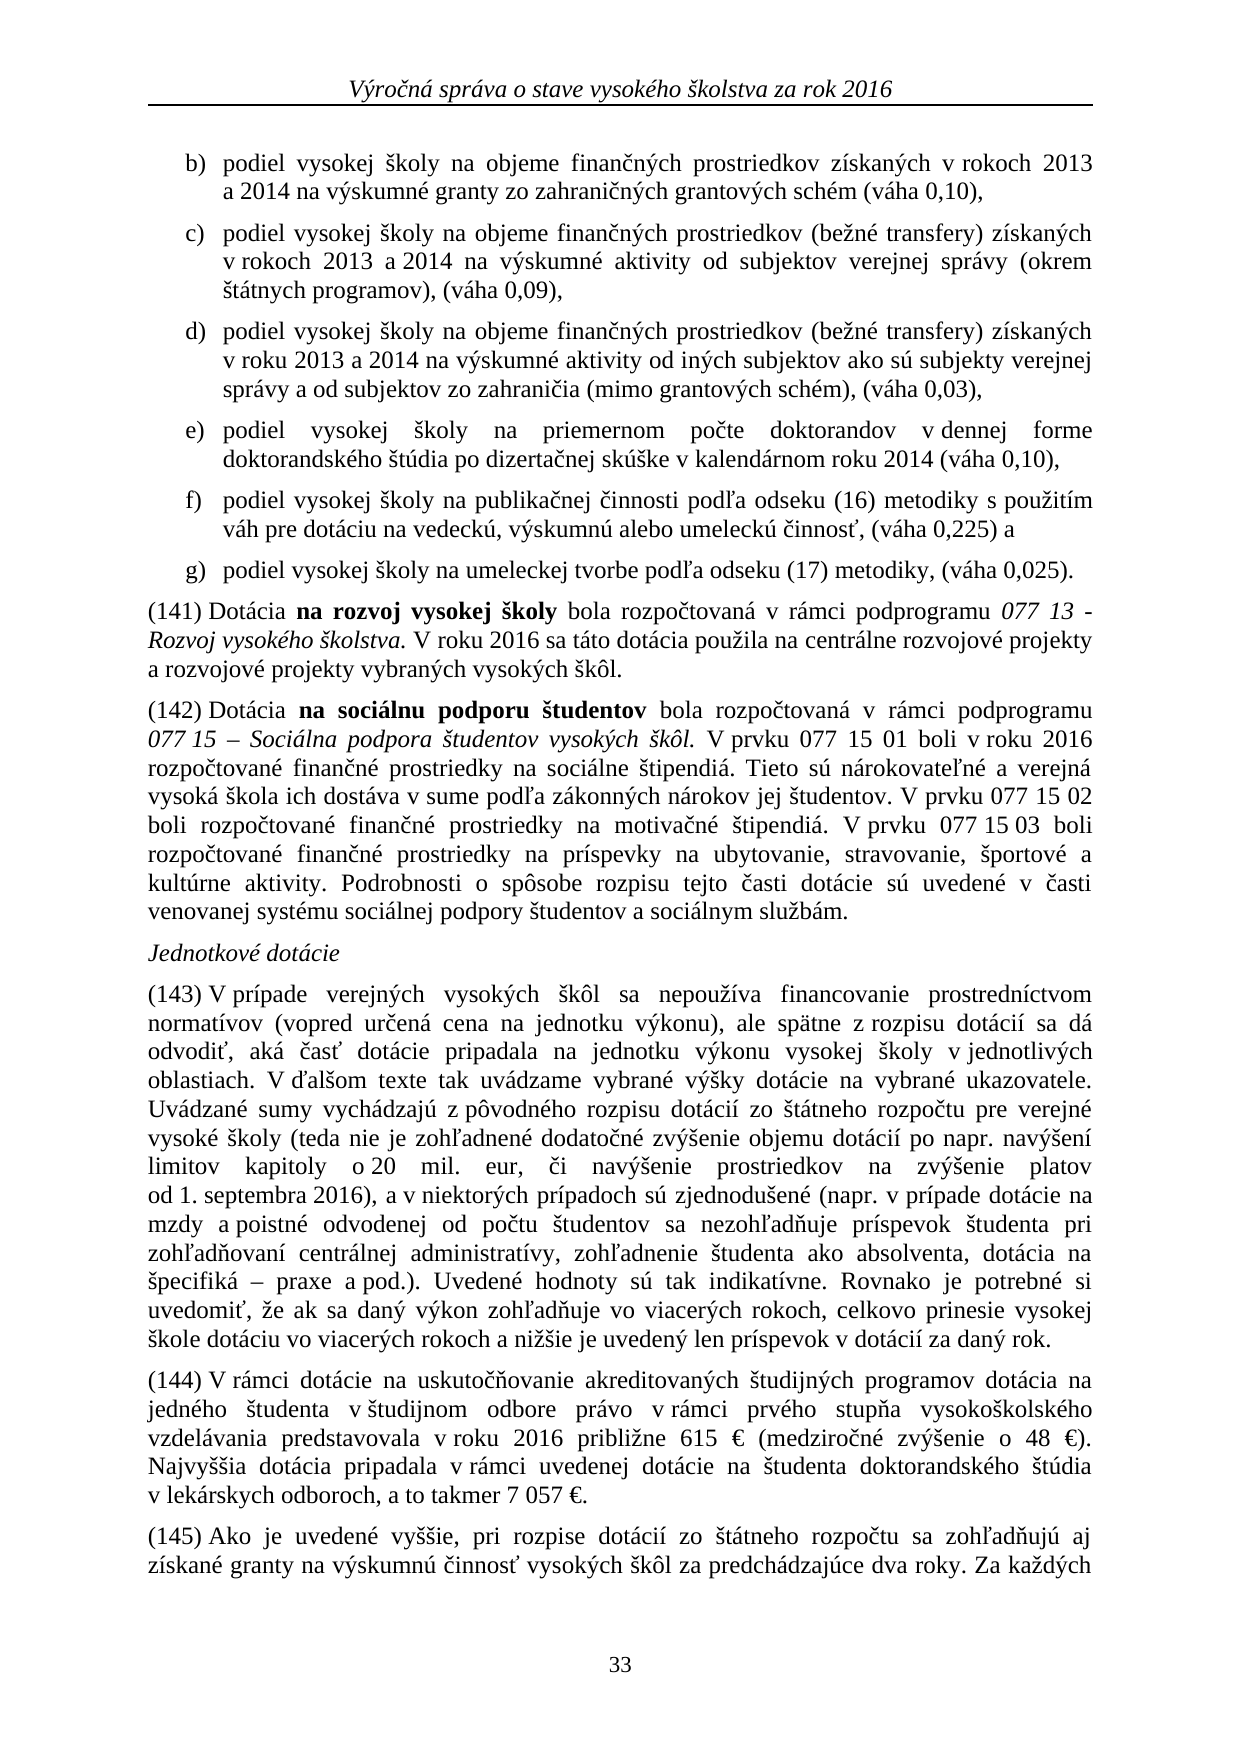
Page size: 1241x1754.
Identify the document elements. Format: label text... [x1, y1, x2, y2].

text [148, 1521, 1093, 1579]
list podiel vysokej školy na publikačnej činnosti podľa odseku (16) metodiky s použitím váh pre dotáciu na vedeckú, výskumnú alebo umeleckú činnosť, (váha 0,225) a [185, 485, 1093, 543]
text Dotácia na rozvoj vysokej školy bola rozpočtovaná v rámci podprogramu 077 13 - Rozvoj vysokého školstva. V roku 2016 sa táto dotácia použila na centrálne rozvojové projekty a rozvojové projekty vybraných vysokých škôl. [148, 596, 1093, 683]
list podiel vysokej školy na objeme finančných prostriedkov (bežné transfery) získaných v rokoch 2013 a 2014 na výskumné aktivity od subjektov verejnej správy (okrem štátnych programov), (váha 0,09), [185, 218, 1093, 304]
text Dotácia na sociálnu podporu študentov bola rozpočtovaná v rámci podprogramu 077 15 – Sociálna podpora študentov vysokých škôl. V prvku 077 15 01 boli v roku 2016 rozpočtované finančné prostriedky na sociálne štipendiá. Tieto sú nárokovateľné a verejná vysoká škola ich dostáva v sume podľa zákonných nárokov jej študentov. V prvku 077 15 02 boli rozpočtované finančné prostriedky na motivačné štipendiá. V prvku 077 15 03 boli rozpočtované finančné prostriedky na príspevky na ubytovanie, stravovanie, športové a kultúrne aktivity. Podrobnosti o spôsobe rozpisu tejto časti dotácie sú uvedené v časti venovanej systému sociálnej podpory študentov a sociálnym službám. [148, 695, 1093, 925]
subtitle Jednotkové dotácie [148, 938, 1093, 966]
list podiel vysokej školy na umeleckej tvorbe podľa odseku (17) metodiky, (váha 0,025). [185, 555, 1093, 584]
list podiel vysokej školy na objeme finančných prostriedkov získaných v rokoch 2013 a 2014 na výskumné granty zo zahraničných grantových schém (váha 0,10), [185, 148, 1093, 205]
list podiel vysokej školy na objeme finančných prostriedkov (bežné transfery) získaných v roku 2013 a 2014 na výskumné aktivity od iných subjektov ako sú subjekty verejnej správy a od subjektov zo zahraničia (mimo grantových schém), (váha 0,03), [185, 316, 1093, 403]
text V rámci dotácie na uskutočňovanie akreditovaných študijných programov dotácia na jedného študenta v študijnom odbore právo v rámci prvého stupňa vysokoškolského vzdelávania predstavovala v roku 2016 približne 615 € (medziročné zvýšenie o 48 €). Najvyššia dotácia pripadala v rámci uvedenej dotácie na študenta doktorandského štúdia v lekárskych odboroch, a to takmer 7 057 €. [148, 1365, 1093, 1509]
text V prípade verejných vysokých škôl sa nepoužíva financovanie prostredníctvom normatívov (vopred určená cena na jednotku výkonu), ale spätne z rozpisu dotácií sa dá odvodiť, aká časť dotácie pripadala na jednotku výkonu vysokej školy v jednotlivých oblastiach. V ďalšom texte tak uvádzame vybrané výšky dotácie na vybrané ukazovatele. Uvádzané sumy vychádzajú z pôvodného rozpisu dotácií zo štátneho rozpočtu pre verejné vysoké školy (teda nie je zohľadnené dodatočné zvýšenie objemu dotácií po napr. navýšení limitov kapitoly o 20 mil. eur, či navýšenie prostriedkov na zvýšenie platov od 1. septembra 2016), a v niektorých prípadoch sú zjednodušené (napr. v prípade dotácie na mzdy a poistné odvodenej od počtu študentov sa nezohľadňuje príspevok študenta pri zohľadňovaní centrálnej administratívy, zohľadnenie študenta ako absolventa, dotácia na špecifiká – praxe a pod.). Uvedené hodnoty sú tak indikatívne. Rovnako je potrebné si uvedomiť, že ak sa daný výkon zohľadňuje vo viacerých rokoch, celkovo prinesie vysokej škole dotáciu vo viacerých rokoch a nižšie je uvedený len príspevok v dotácií za daný rok. [148, 979, 1093, 1353]
list podiel vysokej školy na priemernom počte doktorandov v dennej forme doktorandského štúdia po dizertačnej skúške v kalendárnom roku 2014 (váha 0,10), [185, 415, 1093, 473]
